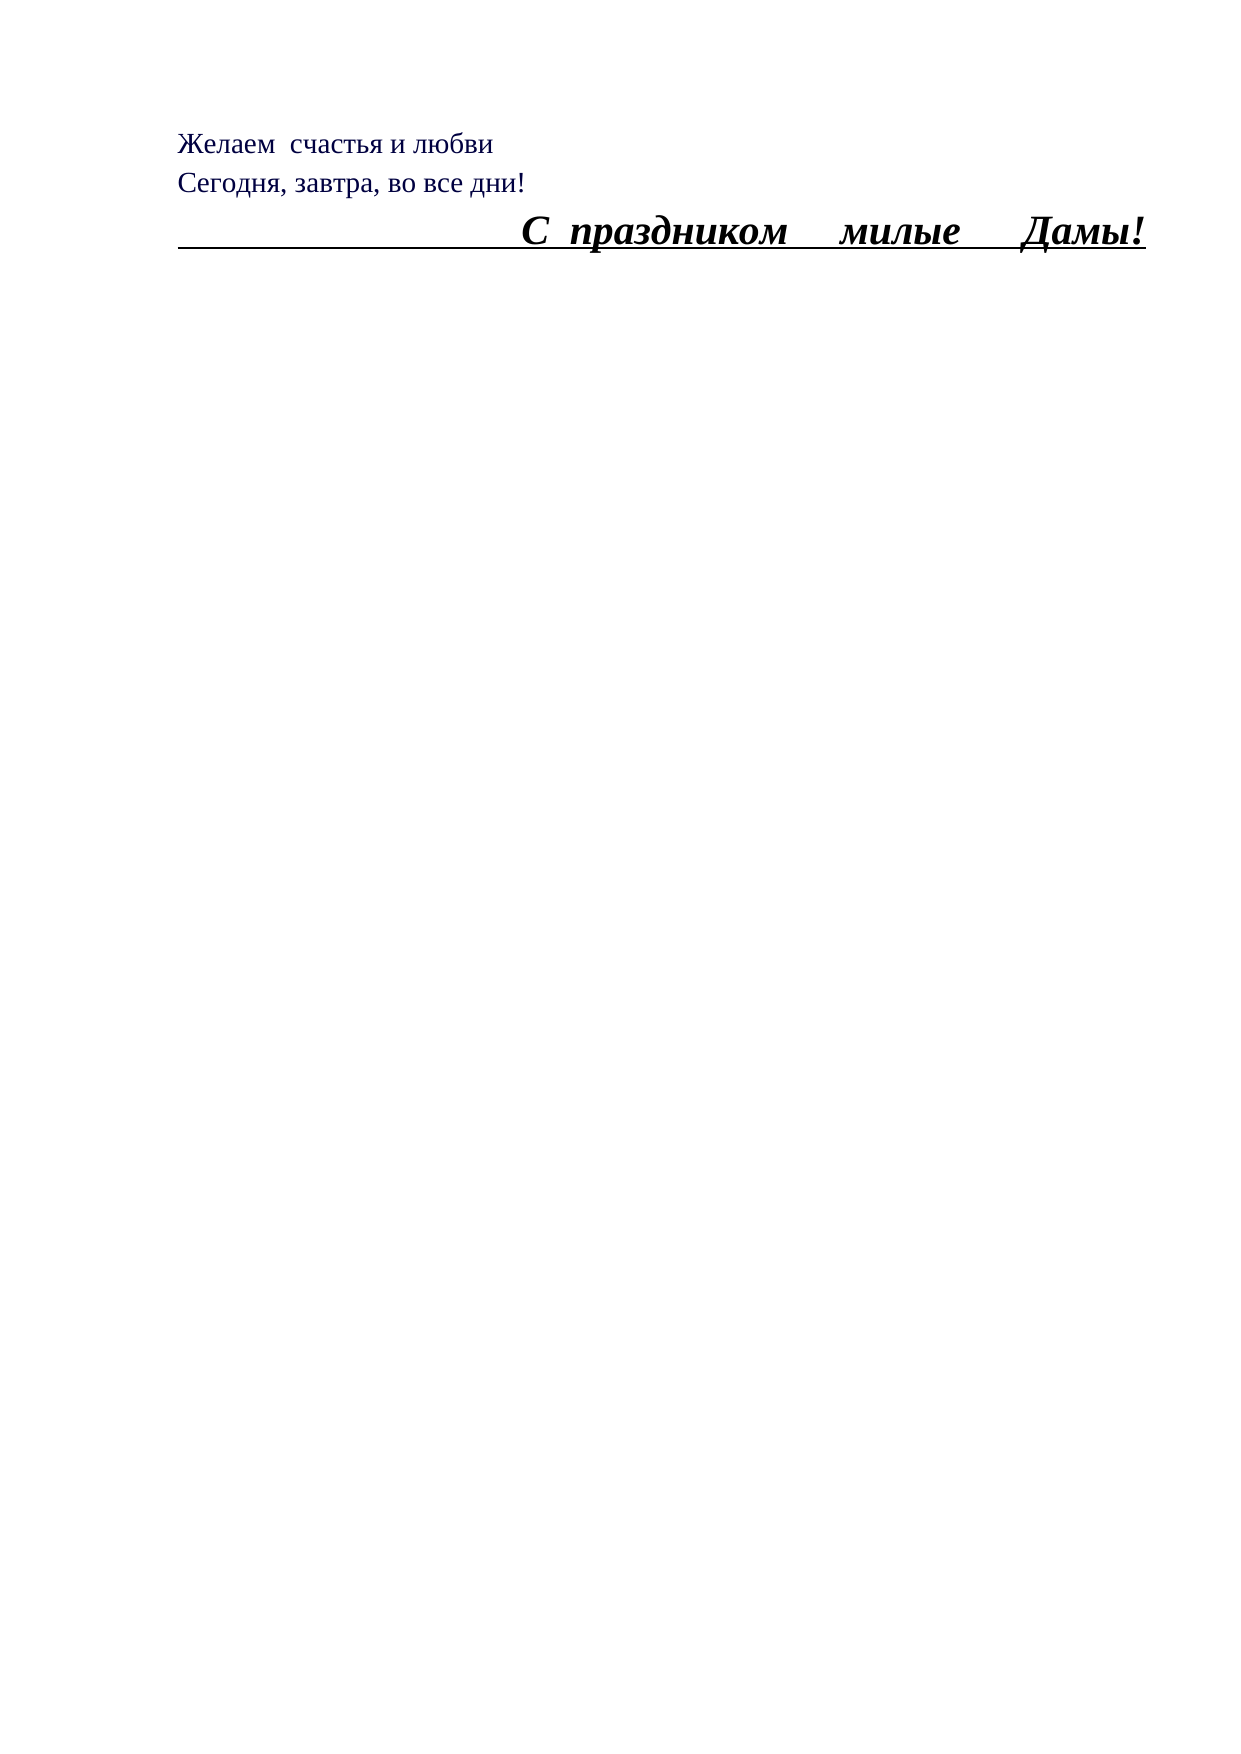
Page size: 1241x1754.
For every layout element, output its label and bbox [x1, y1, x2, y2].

text [177, 126, 1152, 254]
